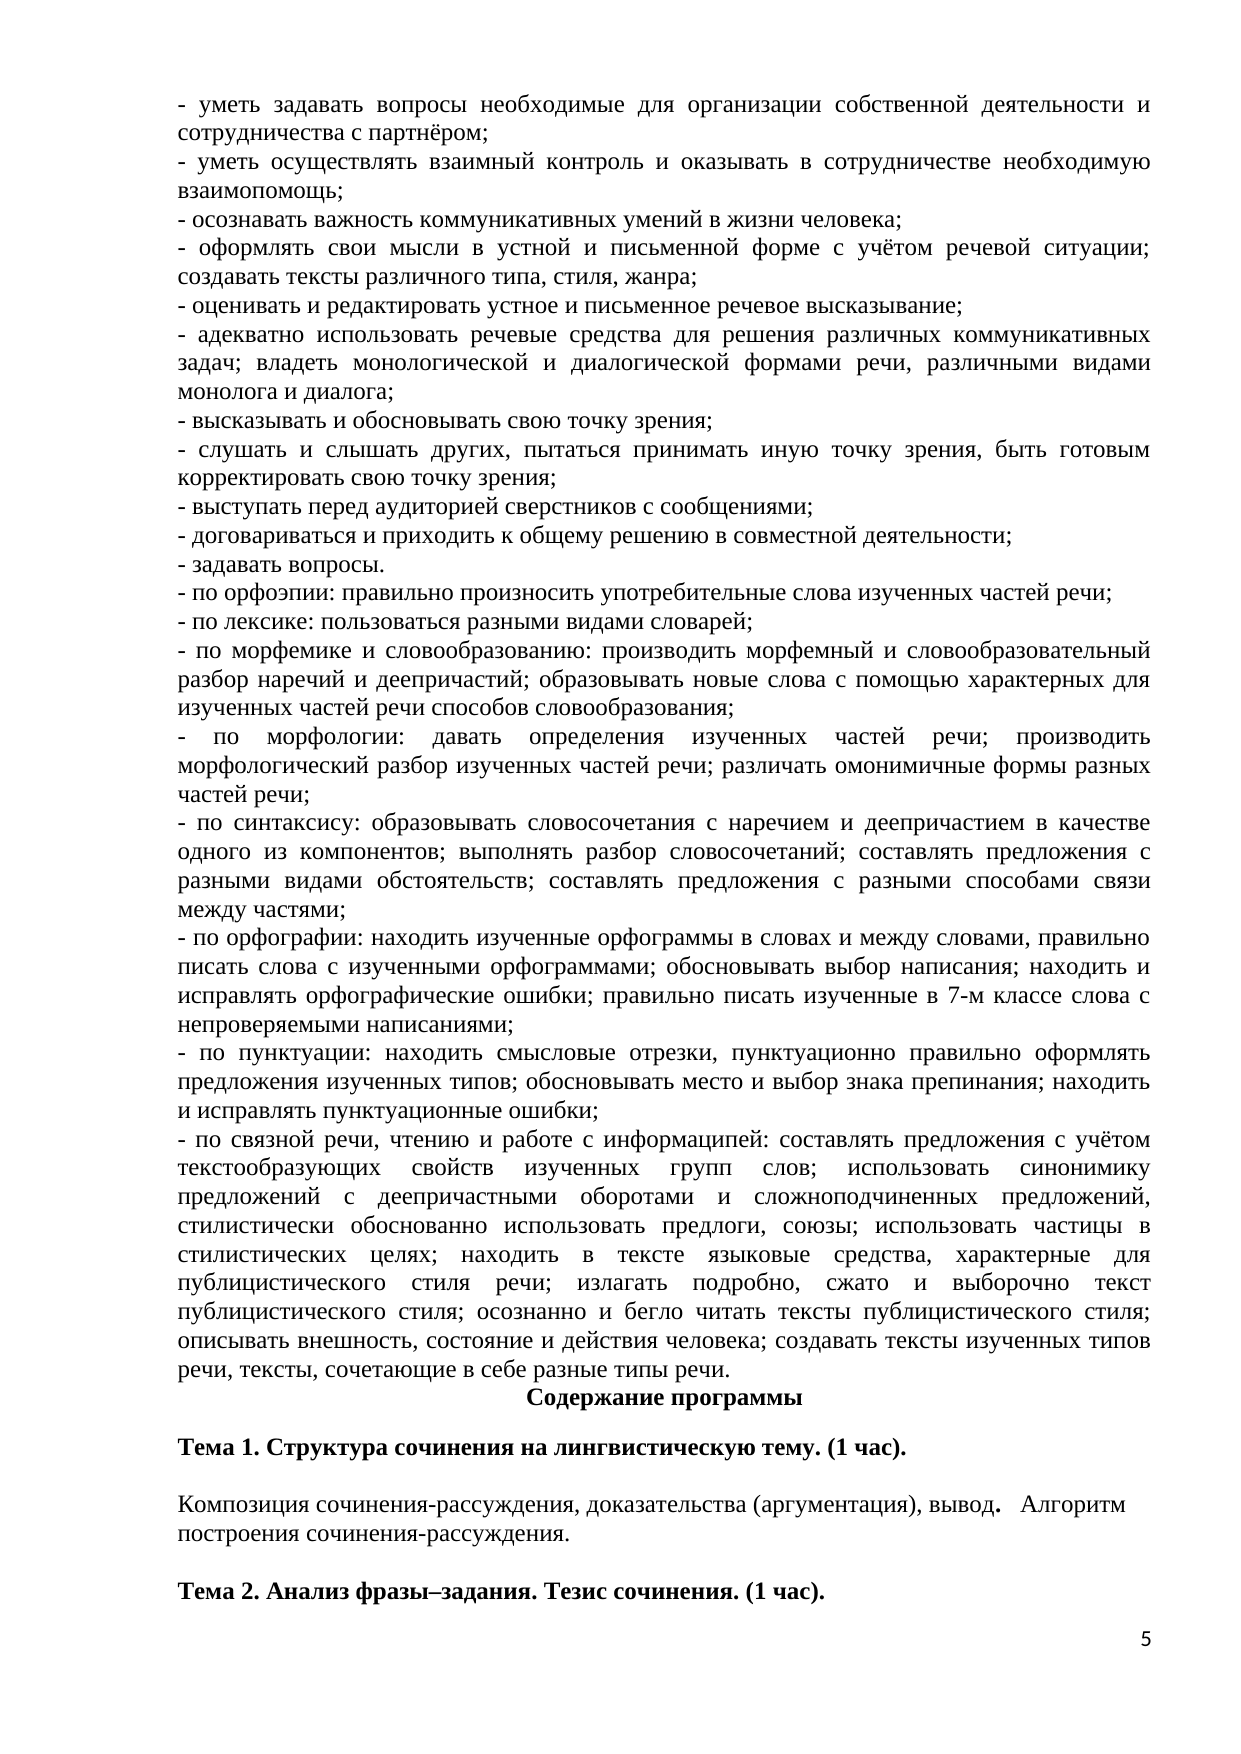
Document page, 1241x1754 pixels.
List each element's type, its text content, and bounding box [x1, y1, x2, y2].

text - оценивать и редактировать устное и письменное речевое высказывание; [177, 290, 1152, 319]
text - по пунктуации: находить смысловые отрезки, пунктуационно правильно оформлять предложения изученных типов; обосновывать место и выбор знака препинания; находить и исправлять пунктуационные ошибки; [177, 1037, 1152, 1124]
text - по лексике: пользоваться разными видами словарей; [177, 606, 1152, 635]
text - осознавать важность коммуникативных умений в жизни человека; [177, 204, 1152, 232]
text - уметь задавать вопросы необходимые для организации собственной деятельности и сотрудничества с партнёром; [177, 89, 1152, 146]
text Содержание программы [177, 1382, 1152, 1411]
text - по морфологии: давать определения изученных частей речи; производить морфологический разбор изученных частей речи; различать омонимичные формы разных частей речи; [177, 721, 1152, 807]
text - по синтаксису: образовывать словосочетания с наречием и деепричастием в качестве одного из компонентов; выполнять разбор словосочетаний; составлять предложения с разными видами обстоятельств; составлять предложения с разными способами связи между частями; [177, 807, 1152, 922]
text - уметь осуществлять взаимный контроль и оказывать в сотрудничестве необходимую взаимопомощь; [177, 146, 1152, 204]
text Тема 1. Структура сочинения на лингвистическую тему. (1 час). [177, 1432, 1152, 1461]
text - высказывать и обосновывать свою точку зрения; [177, 405, 1152, 434]
text - задавать вопросы. [177, 549, 1152, 577]
text - по орфографии: находить изученные орфограммы в словах и между словами, правильно писать слова с изученными орфограммами; обосновывать выбор написания; находить и исправлять орфографические ошибки; правильно писать изученные в 7-м классе слова с непроверяемыми написаниями; [177, 922, 1152, 1037]
text - по морфемике и словообразованию: производить морфемный и словообразовательный разбор наречий и деепричастий; образовывать новые слова с помощью характерных для изученных частей речи способов словообразования; [177, 635, 1152, 721]
text - оформлять свои мысли в устной и письменной форме с учётом речевой ситуации; создавать тексты различного типа, стиля, жанра; [177, 232, 1152, 290]
text - по орфоэпии: правильно произносить употребительные слова изученных частей речи; [177, 577, 1152, 606]
text - выступать перед аудиторией сверстников с сообщениями; [177, 491, 1152, 520]
text - слушать и слышать других, пытаться принимать иную точку зрения, быть готовым корректировать свою точку зрения; [177, 434, 1152, 491]
text Тема 2. Анализ фразы–задания. Тезис сочинения. (1 час). [177, 1576, 1152, 1604]
text - договариваться и приходить к общему решению в совместной деятельности; [177, 520, 1152, 549]
text - по связной речи, чтению и работе с информаципей: составлять предложения с учётом текстообразующих свойств изученных групп слов; использовать синонимику предложений с деепричастными оборотами и сложноподчиненных предложений, стилистически обоснованно использовать предлоги, союзы; использовать частицы в стилистических целях; находить в тексте языковые средства, характерные для публицистического стиля речи; излагать подробно, сжато и выборочно текст публицистического стиля; осознанно и бегло читать тексты публицистического стиля; описывать внешность, состояние и действия человека; создавать тексты изученных типов речи, тексты, сочетающие в себе разные типы речи. [177, 1124, 1152, 1382]
text Композиция сочинения-рассуждения, доказательства (аргументация), вывод. Алгоритм построения сочинения-рассуждения. [177, 1489, 1152, 1547]
text - адекватно использовать речевые средства для решения различных коммуникативных задач; владеть монологической и диалогической формами речи, различными видами монолога и диалога; [177, 319, 1152, 405]
